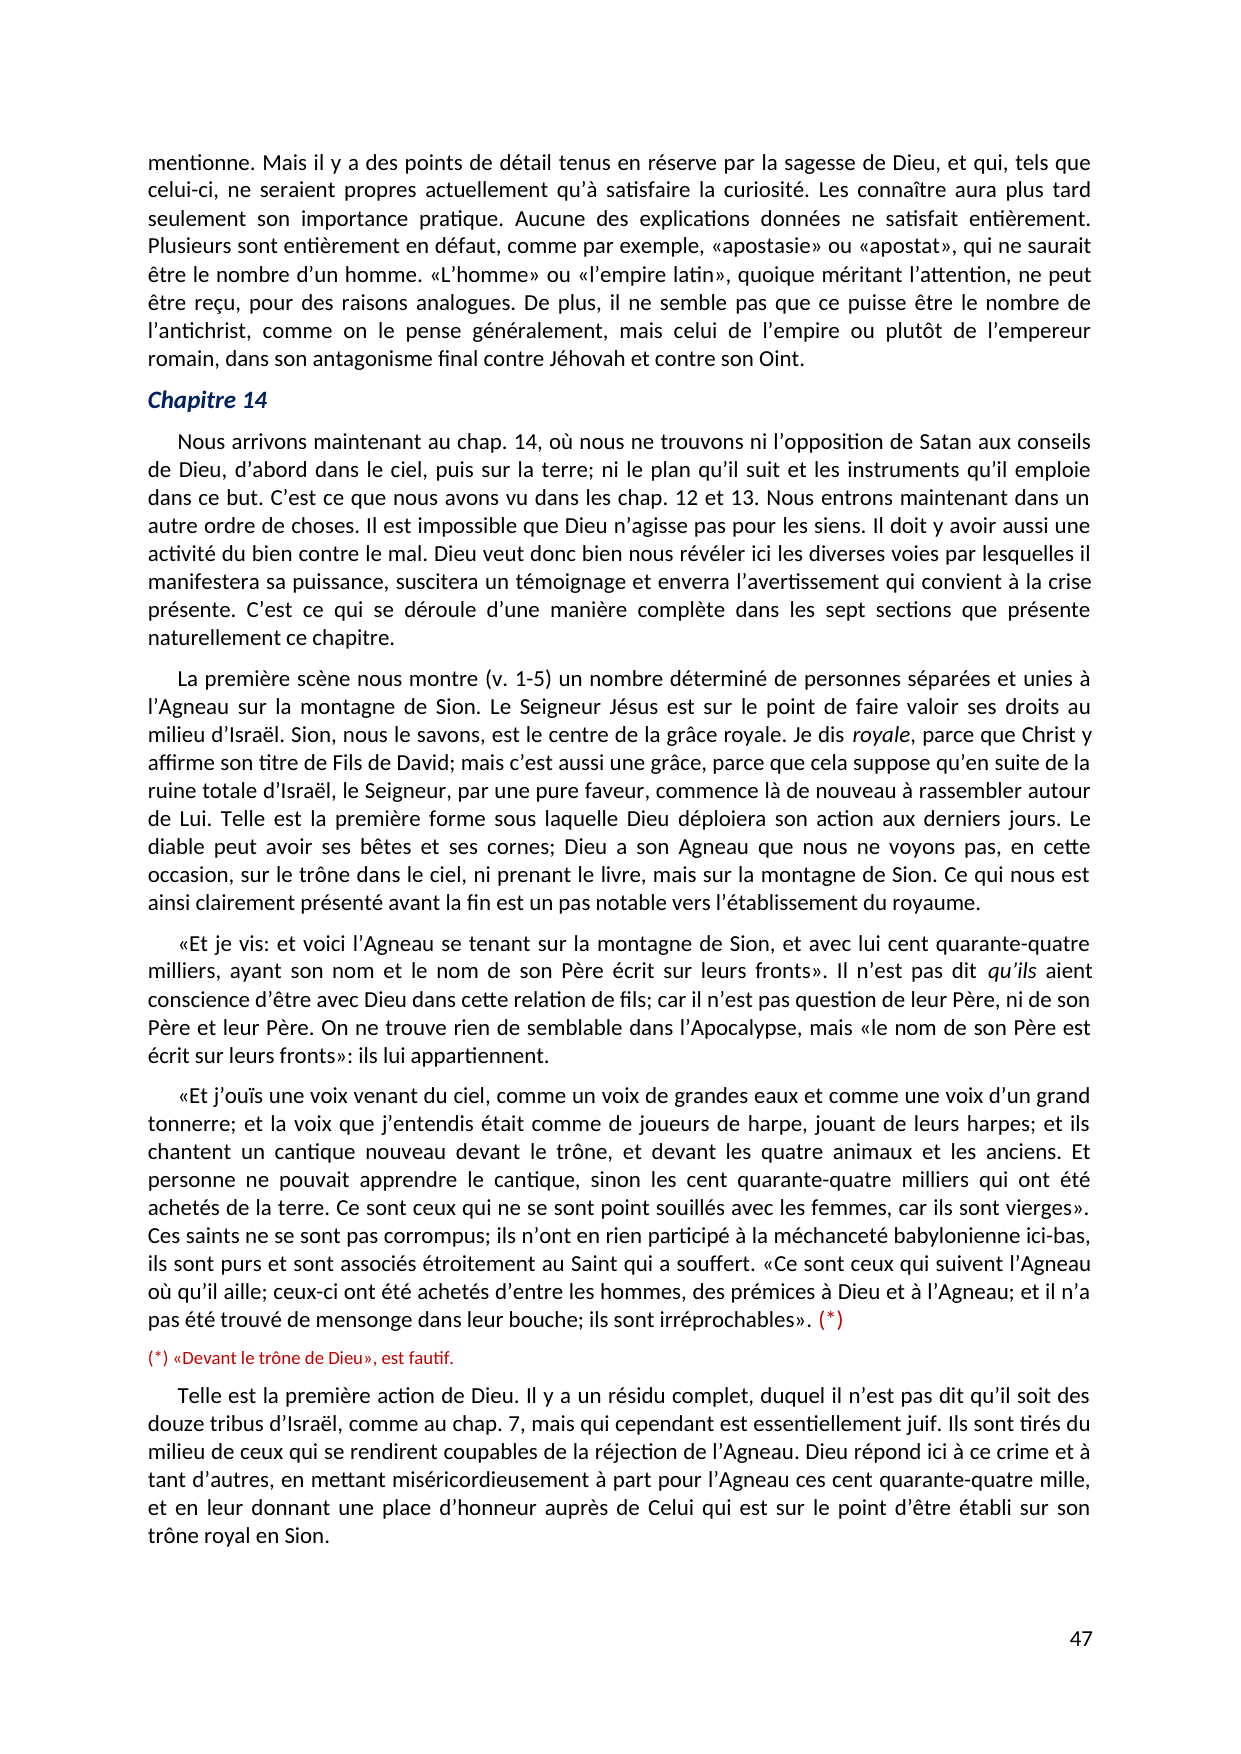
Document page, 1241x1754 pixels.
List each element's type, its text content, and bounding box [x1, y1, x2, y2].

text Nous arrivons maintenant au chap. 14, où nous ne trouvons ni l’opposition de Satan aux conseils de Dieu, d’abord dans le ciel, puis sur la terre; ni le plan qu’il suit et les instruments qu’il emploie dans ce but. C’est ce que nous avons vu dans les chap. 12 et 13. Nous entrons maintenant dans un autre ordre de choses. Il est impossible que Dieu n’agisse pas pour les siens. Il doit y avoir aussi une activité du bien contre le mal. Dieu veut donc bien nous révéler ici les diverses voies par lesquelles il manifestera sa puissance, suscitera un témoignage et enverra l’avertissement qui convient à la crise présente. C’est ce qui se déroule d’une manière complète dans les sept sections que présente naturellement ce chapitre. [148, 427, 1093, 651]
subtitle Chapitre 14 [148, 384, 1093, 415]
text (*) «Devant le trône de Dieu», est fautif. [148, 1346, 1093, 1369]
text Telle est la première action de Dieu. Il y a un résidu complet, duquel il n’est pas dit qu’il soit des douze tribus d’Israël, comme au chap. 7, mais qui cependant est essentiellement juif. Ils sont tirés du milieu de ceux qui se rendirent coupables de la réjection de l’Agneau. Dieu répond ici à ce crime et à tant d’autres, en mettant miséricordieusement à part pour l’Agneau ces cent quarante-quatre mille, et en leur donnant une place d’honneur auprès de Celui qui est sur le point d’être établi sur son trône royal en Sion. [148, 1381, 1093, 1549]
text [148, 148, 1093, 372]
text «Et je vis: et voici l’Agneau se tenant sur la montagne de Sion, et avec lui cent quarante-quatre milliers, ayant son nom et le nom de son Père écrit sur leurs fronts». Il n’est pas dit qu’ils aient conscience d’être avec Dieu dans cette relation de fils; car il n’est pas question de leur Père, ni de son Père et leur Père. On ne trouve rien de semblable dans l’Apocalypse, mais «le nom de son Père est écrit sur leurs fronts»: ils lui appartiennent. [148, 929, 1093, 1069]
text La première scène nous montre (v. 1-5) un nombre déterminé de personnes séparées et unies à l’Agneau sur la montagne de Sion. Le Seigneur Jésus est sur le point de faire valoir ses droits au milieu d’Israël. Sion, nous le savons, est le centre de la grâce royale. Je dis royale, parce que Christ y affirme son titre de Fils de David; mais c’est aussi une grâce, parce que cela suppose qu’en suite de la ruine totale d’Israël, le Seigneur, par une pure faveur, commence là de nouveau à rassembler autour de Lui. Telle est la première forme sous laquelle Dieu déploiera son action aux derniers jours. Le diable peut avoir ses bêtes et ses cornes; Dieu a son Agneau que nous ne voyons pas, en cette occasion, sur le trône dans le ciel, ni prenant le livre, mais sur la montagne de Sion. Ce qui nous est ainsi clairement présenté avant la fin est un pas notable vers l’établissement du royaume. [148, 664, 1093, 916]
text «Et j’ouïs une voix venant du ciel, comme un voix de grandes eaux et comme une voix d’un grand tonnerre; et la voix que j’entendis était comme de joueurs de harpe, jouant de leurs harpes; et ils chantent un cantique nouveau devant le trône, et devant les quatre animaux et les anciens. Et personne ne pouvait apprendre le cantique, sinon les cent quarante-quatre milliers qui ont été achetés de la terre. Ce sont ceux qui ne se sont point souillés avec les femmes, car ils sont vierges». Ces saints ne se sont pas corrompus; ils n’ont en rien participé à la méchanceté babylonienne ici-bas, ils sont purs et sont associés étroitement au Saint qui a souffert. «Ce sont ceux qui suivent l’Agneau où qu’il aille; ceux-ci ont été achetés d’entre les hommes, des prémices à Dieu et à l’Agneau; et il n’a pas été trouvé de mensonge dans leur bouche; ils sont irréprochables». (*) [148, 1081, 1093, 1333]
